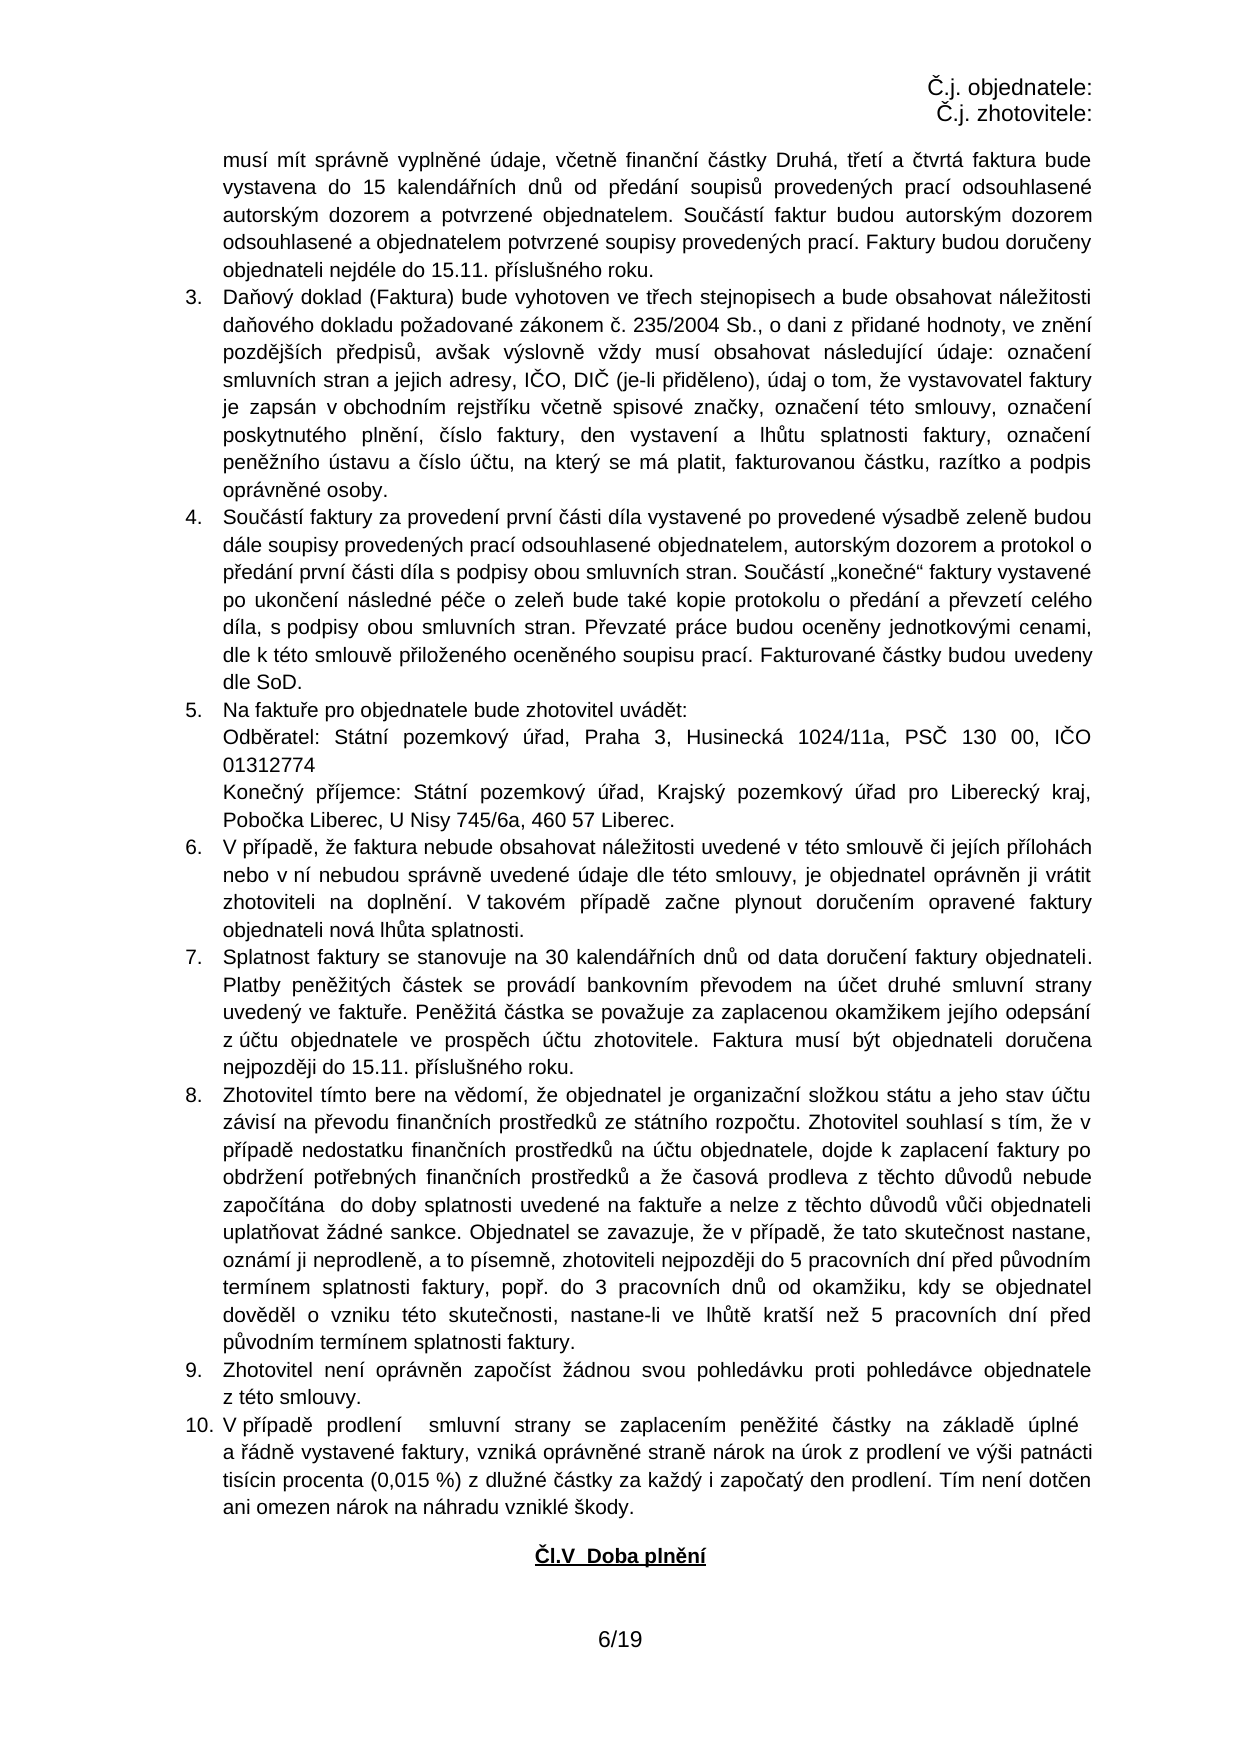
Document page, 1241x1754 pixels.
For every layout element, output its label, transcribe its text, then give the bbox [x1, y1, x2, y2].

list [223, 148, 1093, 282]
list Součástí faktury za provedení první části díla vystavené po provedené výsadbě zeleně budou dále soupisy provedených prací odsouhlasené objednatelem, autorským dozorem a protokol o předání první části díla s podpisy obou smluvních stran. Součástí „konečné“ faktury vystavené po ukončení následné péče o zeleň bude také kopie protokolu o předání a převzetí celého díla, s podpisy obou smluvních stran. Převzaté práce budou oceněny jednotkovými cenami, dle k této smlouvě přiloženého oceněného soupisu prací. Fakturované částky budou uvedeny dle SoD. [185, 505, 1093, 694]
list V případě, že faktura nebude obsahovat náležitosti uvedené v této smlouvě či jejích přílohách nebo v ní nebudou správně uvedené údaje dle této smlouvy, je objednatel oprávněn ji vrátit zhotoviteli na doplnění. V takovém případě začne plynout doručením opravené faktury objednateli nová lhůta splatnosti. [185, 835, 1093, 942]
text Čl.V Doba plnění [148, 1543, 1093, 1567]
list Na faktuře pro objednatele bude zhotovitel uvádět: [185, 698, 1093, 722]
list Konečný příjemce: Státní pozemkový úřad, Krajský pozemkový úřad pro Liberecký kraj, Pobočka Liberec, U Nisy 745/6a, 460 57 Liberec. [223, 780, 1093, 832]
list Daňový doklad (Faktura) bude vyhotoven ve třech stejnopisech a bude obsahovat náležitosti daňového dokladu požadované zákonem č. 235/2004 Sb., o dani z přidané hodnoty, ve znění pozdějších předpisů, avšak výslovně vždy musí obsahovat následující údaje: označení smluvních stran a jejich adresy, IČO, DIČ (je-li přiděleno), údaj o tom, že vystavovatel faktury je zapsán v obchodním rejstříku včetně spisové značky, označení této smlouvy, označení poskytnutého plnění, číslo faktury, den vystavení a lhůtu splatnosti faktury, označení peněžního ústavu a číslo účtu, na který se má platit, fakturovanou částku, razítko a podpis oprávněné osoby. [185, 285, 1093, 502]
list V případě prodlení smluvní strany se zaplacením peněžité částky na základě úplné a řádně vystavené faktury, vzniká oprávněné straně nárok na úrok z prodlení ve výši patnácti tisícin procenta (0,015 %) z dlužné částky za každý i započatý den prodlení. Tím není dotčen ani omezen nárok na náhradu vzniklé škody. [185, 1413, 1093, 1519]
list Splatnost faktury se stanovuje na 30 kalendářních dnů od data doručení faktury objednateli. Platby peněžitých částek se provádí bankovním převodem na účet druhé smluvní strany uvedený ve faktuře. Peněžitá částka se považuje za zaplacenou okamžikem jejího odepsání z účtu objednatele ve prospěch účtu zhotovitele. Faktura musí být objednateli doručena nejpozději do 15.11. příslušného roku. [185, 945, 1093, 1079]
list Zhotovitel není oprávněn započíst žádnou svou pohledávku proti pohledávce objednatele z této smlouvy. [185, 1358, 1093, 1409]
list Odběratel: Státní pozemkový úřad, Praha 3, Husinecká 1024/11a, PSČ 130 00, IČO 01312774 [223, 725, 1093, 777]
list Zhotovitel tímto bere na vědomí, že objednatel je organizační složkou státu a jeho stav účtu závisí na převodu finančních prostředků ze státního rozpočtu. Zhotovitel souhlasí s tím, že v případě nedostatku finančních prostředků na účtu objednatele, dojde k zaplacení faktury po obdržení potřebných finančních prostředků a že časová prodleva z těchto důvodů nebude započítána do doby splatnosti uvedené na faktuře a nelze z těchto důvodů vůči objednateli uplatňovat žádné sankce. Objednatel se zavazuje, že v případě, že tato skutečnost nastane, oznámí ji neprodleně, a to písemně, zhotoviteli nejpozději do 5 pracovních dní před původním termínem splatnosti faktury, popř. do 3 pracovních dnů od okamžiku, kdy se objednatel dověděl o vzniku této skutečnosti, nastane-li ve lhůtě kratší než 5 pracovních dní před původním termínem splatnosti faktury. [185, 1083, 1093, 1354]
